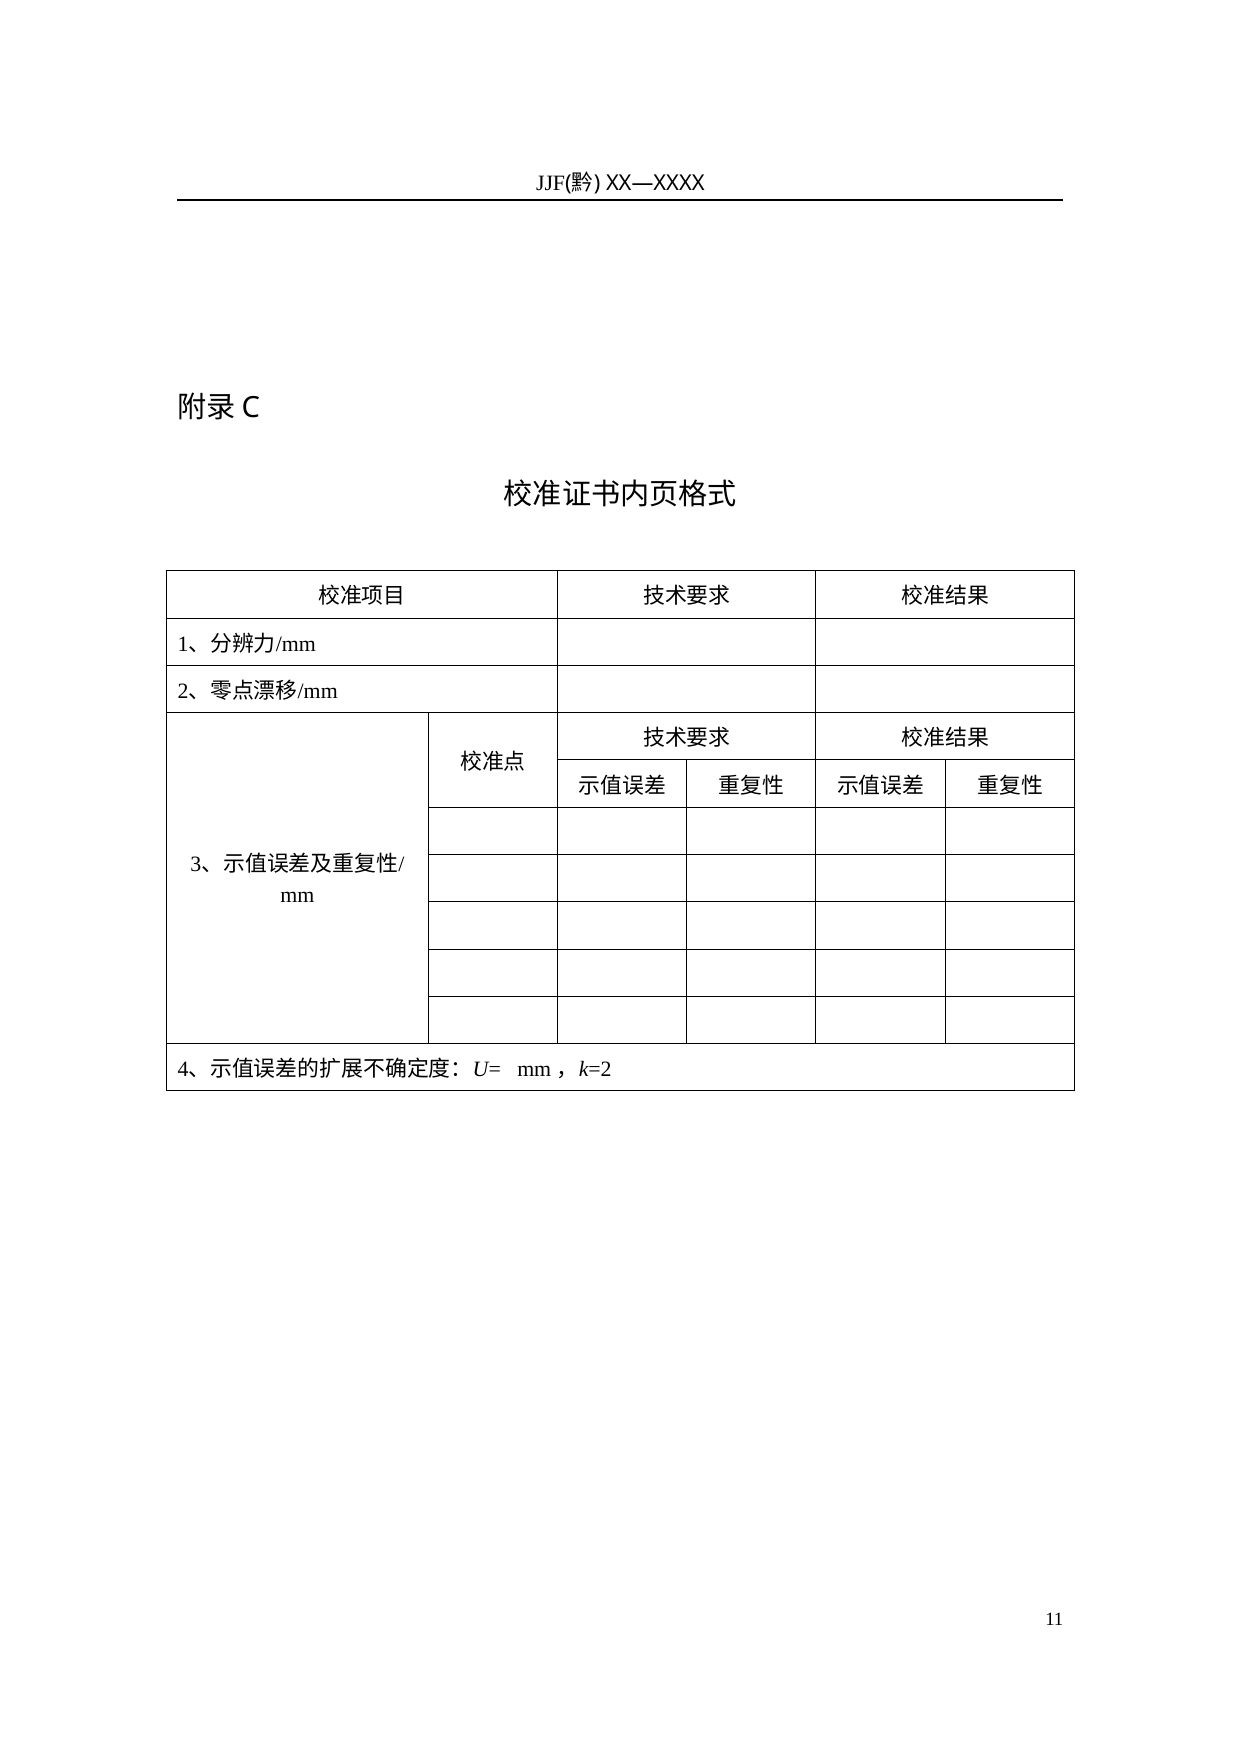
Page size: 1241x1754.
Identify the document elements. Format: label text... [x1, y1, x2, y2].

table_cell [816, 619, 1074, 665]
table_cell [429, 808, 557, 854]
table_cell 重复性 [946, 760, 1074, 807]
table_cell 2、零点漂移/mm [167, 666, 557, 712]
table_cell [429, 950, 557, 996]
table_cell [558, 619, 815, 665]
table_cell [816, 902, 945, 948]
table_cell 示值误差 [816, 760, 945, 807]
table_cell 技术要求 [558, 713, 815, 759]
title 校准证书内页格式 [177, 459, 1063, 524]
table_cell [946, 997, 1074, 1043]
table_cell [816, 950, 945, 996]
table_cell [558, 808, 686, 854]
table_cell [816, 808, 945, 854]
table_cell [558, 950, 686, 996]
table_cell 校准点 [429, 713, 557, 807]
table_cell [816, 666, 1074, 712]
table_cell [687, 808, 815, 854]
table_cell [946, 855, 1074, 901]
table_header 技术要求 [558, 571, 815, 617]
table_cell [558, 902, 686, 948]
table_cell [558, 855, 686, 901]
table_cell [816, 855, 945, 901]
table_cell [687, 950, 815, 996]
table_cell [946, 950, 1074, 996]
table_cell [558, 997, 686, 1043]
table_cell [429, 997, 557, 1043]
table_cell [687, 902, 815, 948]
table_cell 4、示值误差的扩展不确定度：U= mm ，k=2 [167, 1044, 1074, 1090]
table_cell 1、分辨力/mm [167, 619, 557, 665]
table_cell 校准结果 [816, 713, 1074, 759]
table_cell [816, 997, 945, 1043]
table_cell [687, 855, 815, 901]
table_header 校准结果 [816, 571, 1074, 617]
table_cell [946, 902, 1074, 948]
table_cell 重复性 [687, 760, 815, 807]
table_cell 示值误差 [558, 760, 686, 807]
table_cell [946, 808, 1074, 854]
table_header 校准项目 [167, 571, 557, 617]
table_cell 3、示值误差及重复性/mm [167, 713, 428, 1043]
text 附录C [177, 373, 1063, 438]
table_cell [429, 855, 557, 901]
table_cell [558, 666, 815, 712]
table_cell [687, 997, 815, 1043]
table_cell [429, 902, 557, 948]
